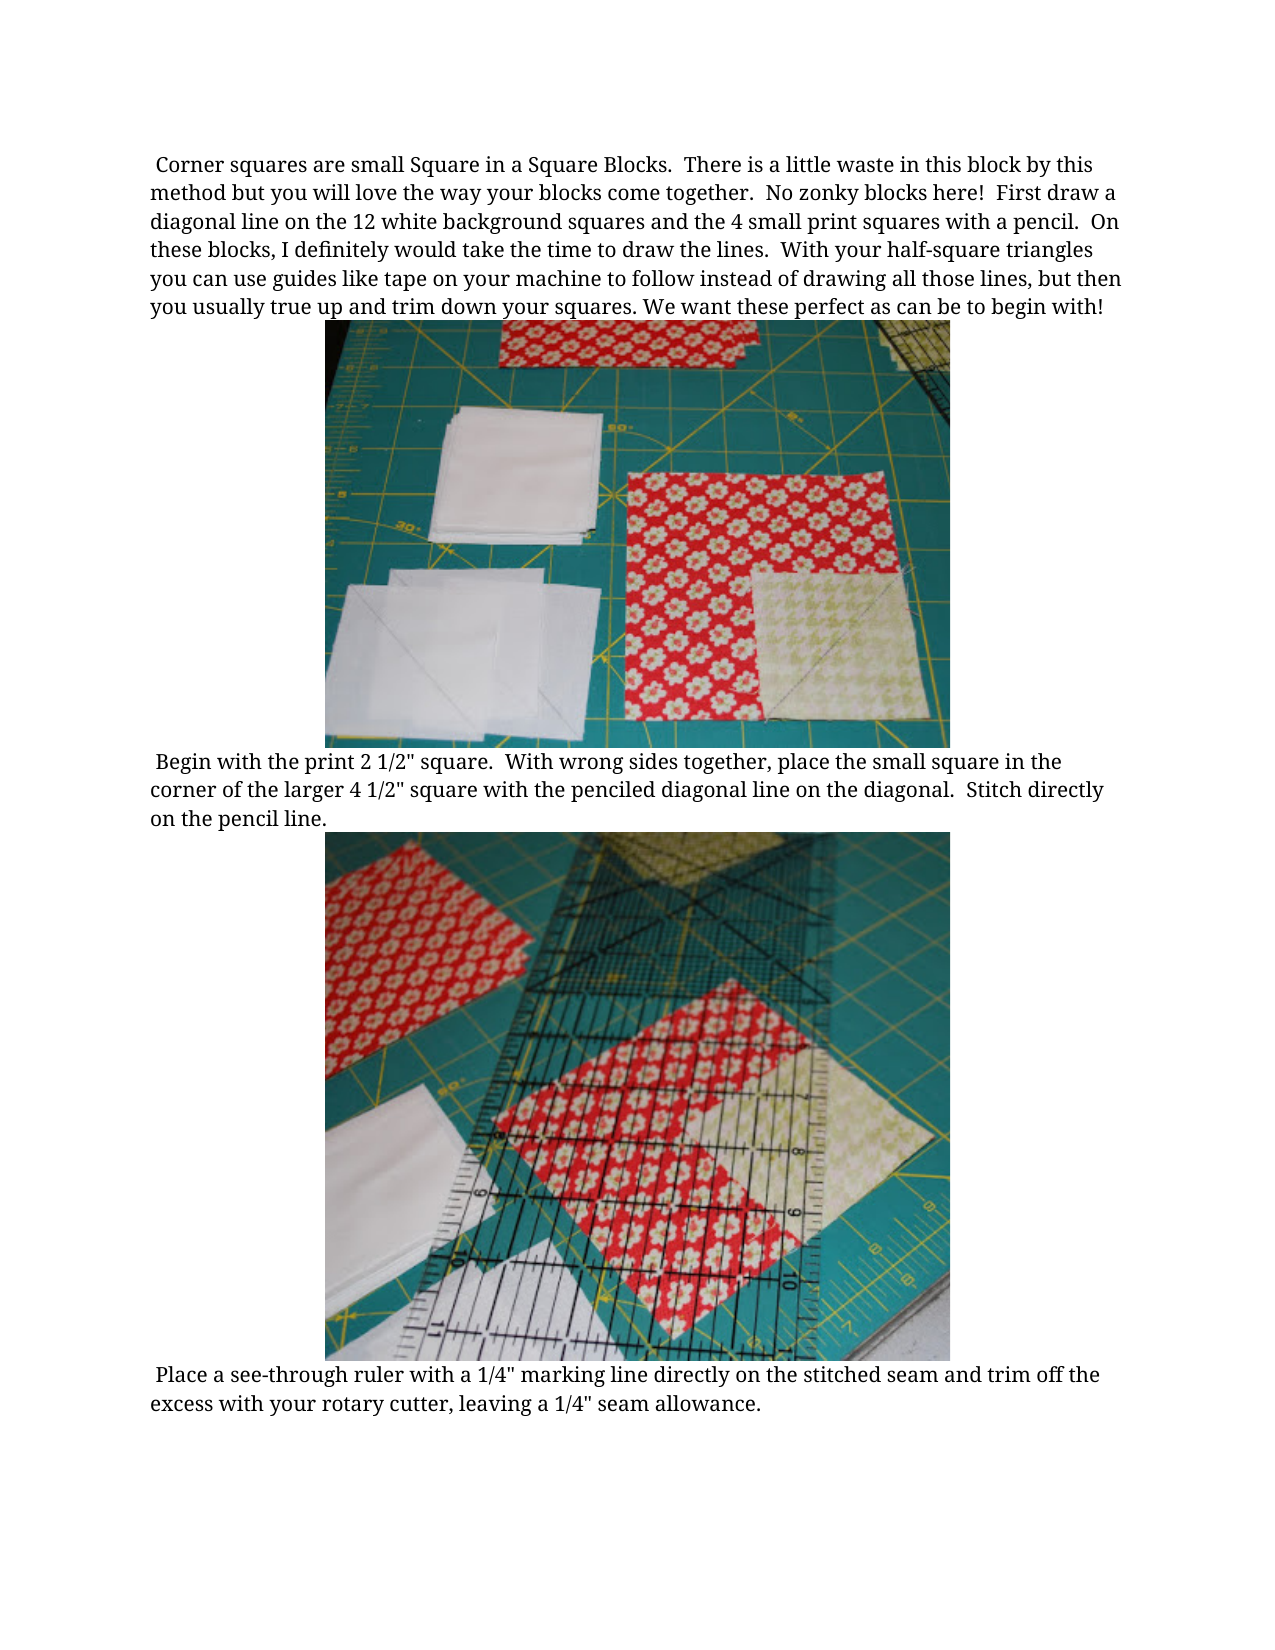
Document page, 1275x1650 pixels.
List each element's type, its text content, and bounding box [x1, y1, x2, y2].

picture [325, 320, 951, 748]
text Begin with the print 2 1/2" square. With wrong sides together, place the small square in the corner of the larger 4 1/2" square with the penciled diagonal line on the diagonal. Stitch directly on the pencil line. [150, 747, 1125, 832]
picture [325, 832, 951, 1361]
text Corner squares are small Square in a Square Blocks. There is a little waste in this block by this method but you will love the way your blocks come together. No zonky blocks here! First draw a diagonal line on the 12 white background squares and the 4 small print squares with a pencil. On these blocks, I definitely would take the time to draw the lines. With your half-square triangles you can use guides like tape on your machine to follow instead of drawing all those lines, but then you usually true up and trim down your squares. We want these perfect as can be to begin with! [150, 150, 1125, 321]
text Place a see-through ruler with a 1/4" marking line directly on the stitched seam and trim off the excess with your rotary cutter, leaving a 1/4" seam allowance. [150, 1361, 1125, 1417]
